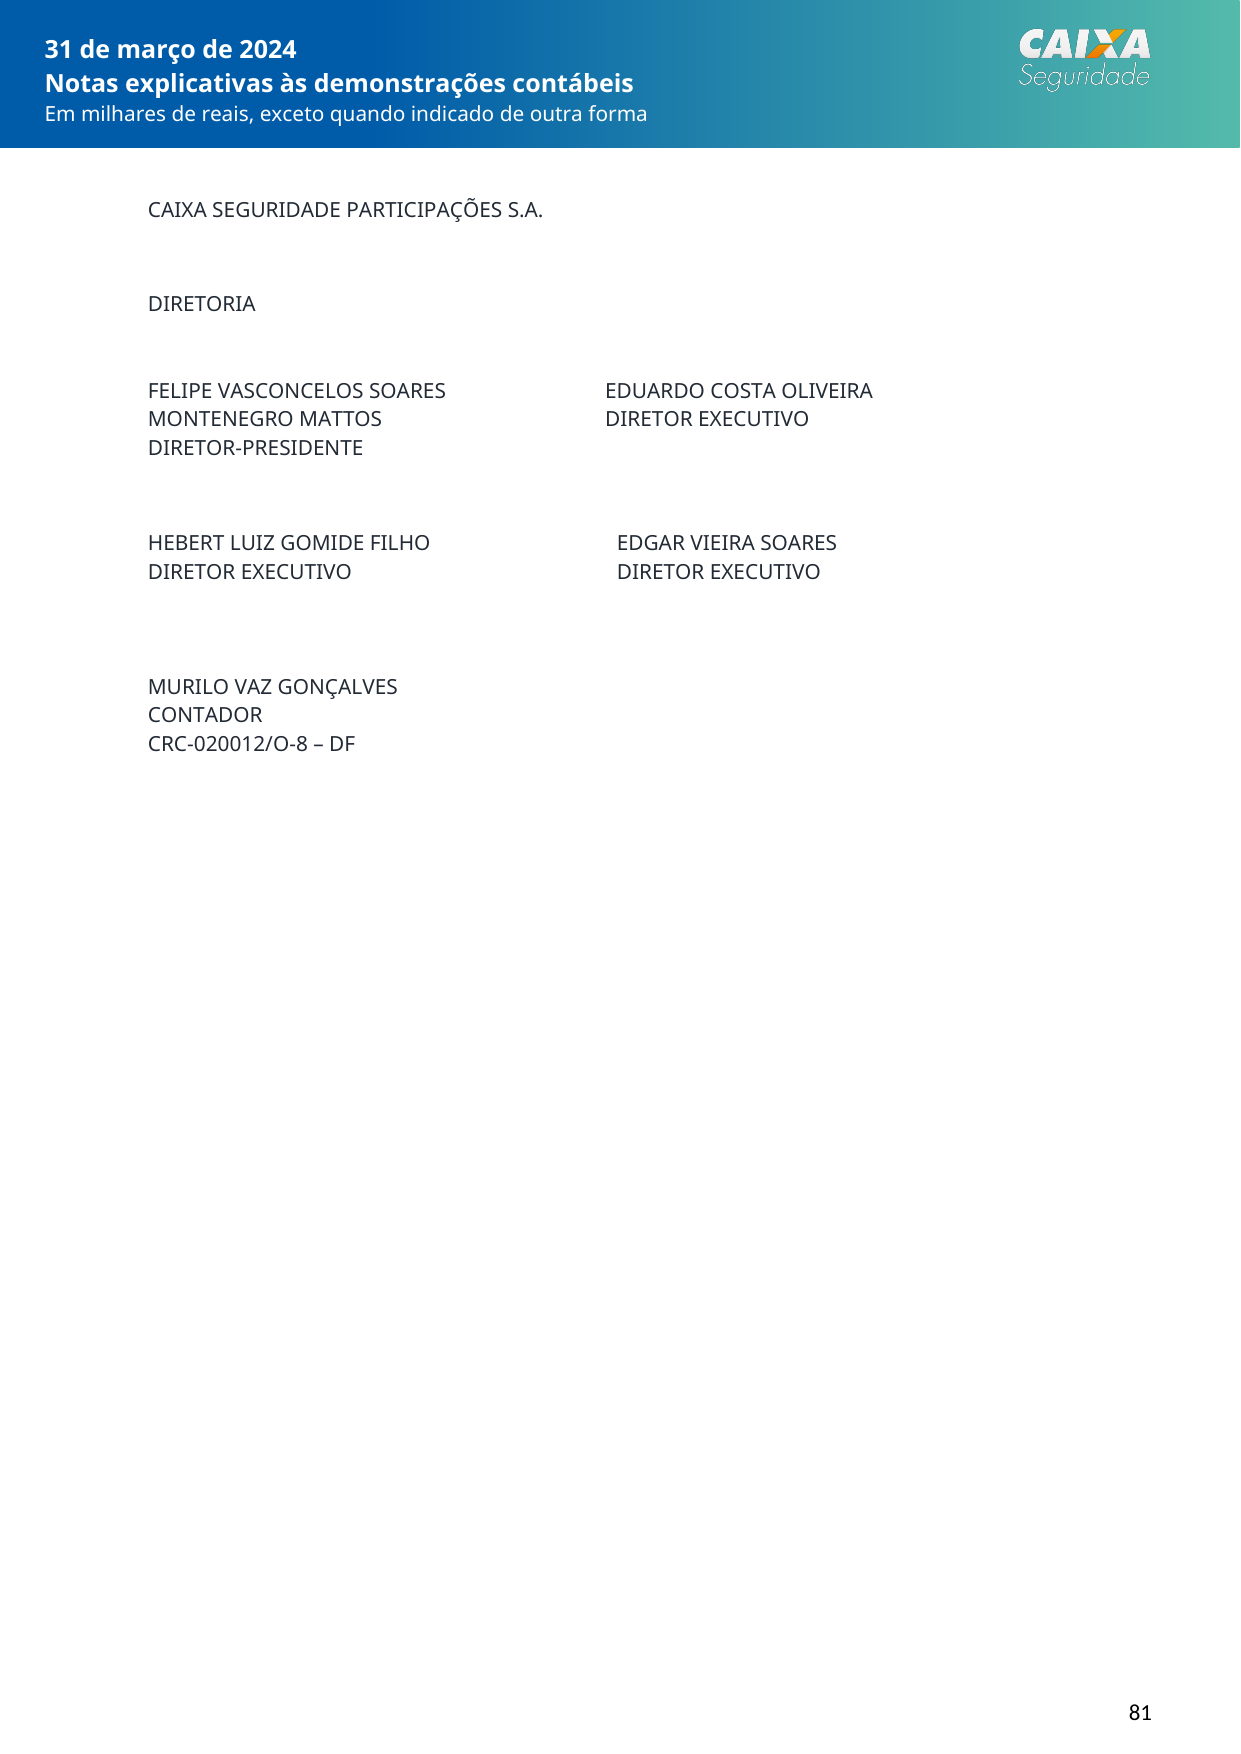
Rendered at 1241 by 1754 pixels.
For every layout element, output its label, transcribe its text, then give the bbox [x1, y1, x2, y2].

text CRC-020012/O-8 – DF [148, 729, 1152, 757]
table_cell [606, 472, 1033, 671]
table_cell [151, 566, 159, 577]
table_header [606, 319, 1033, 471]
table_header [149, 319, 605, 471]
picture [1017, 28, 1152, 93]
text MURILO VAZ GONÇALVES [148, 672, 1152, 700]
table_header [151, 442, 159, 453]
text DIRETORIA [148, 289, 1152, 318]
text CAIXA SEGURIDADE PARTICIPAÇÕES S.A. [148, 195, 1152, 223]
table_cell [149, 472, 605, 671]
text CONTADOR [148, 700, 1152, 729]
